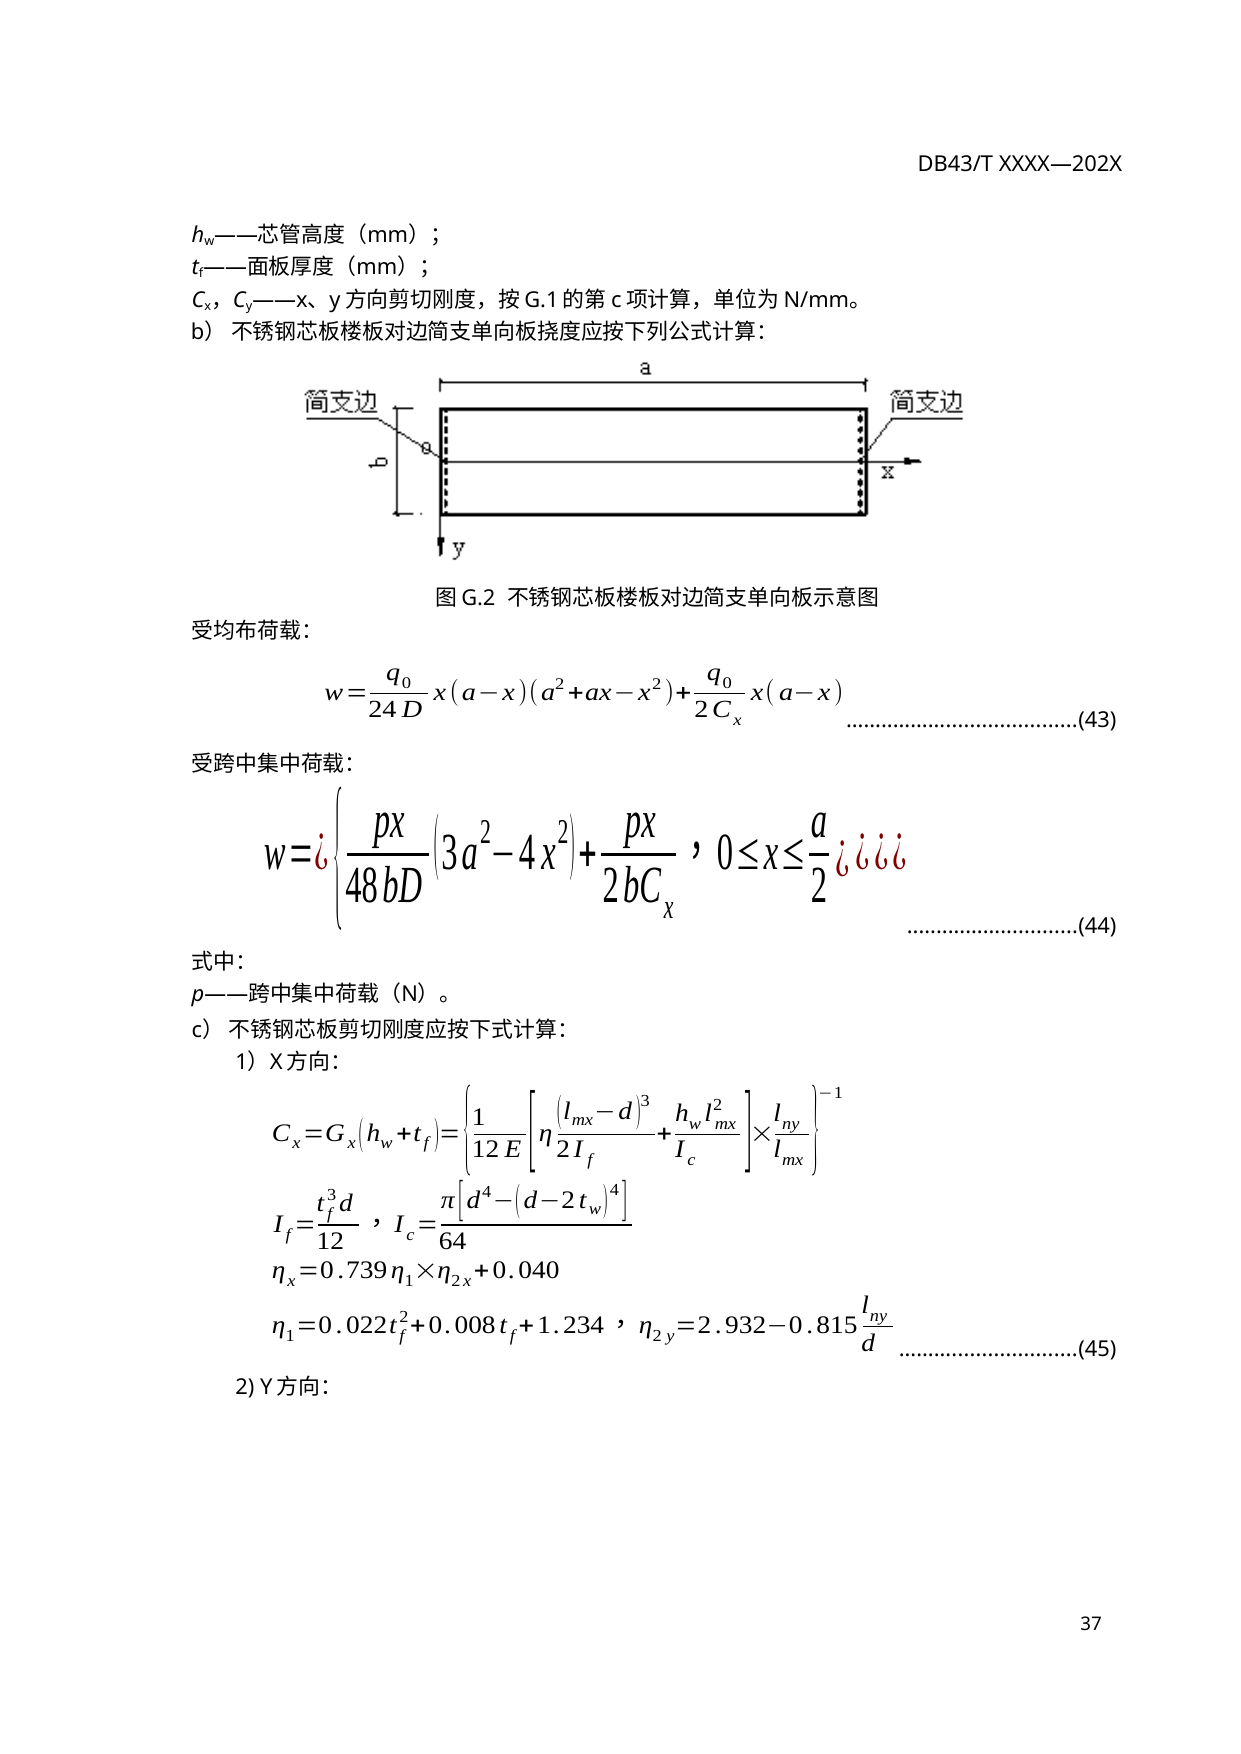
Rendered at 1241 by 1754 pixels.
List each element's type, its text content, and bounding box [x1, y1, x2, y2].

subtitle 图G.2 不锈钢芯板楼板对边简支单向板示意图 [148, 580, 1122, 612]
text 式中： [148, 943, 1122, 976]
picture [300, 349, 970, 567]
text (44) [148, 781, 1122, 943]
text tf——面板厚度（mm）； [148, 249, 1122, 282]
text 受跨中集中荷载： [148, 745, 1122, 778]
text 受均布荷载： [148, 612, 1122, 645]
text b） 不锈钢芯板楼板对边简支单向板挠度应按下列公式计算： [148, 314, 1122, 347]
text 2) Y方向： [148, 1369, 1122, 1402]
text (45) [148, 1077, 1122, 1369]
text Cx，Cy——x、y方向剪切刚度，按G.1的第c项计算，单位为N/mm。 [148, 282, 1122, 314]
text p——跨中集中荷载（N）。 [148, 976, 1122, 1008]
text hw——芯管高度（mm）； [148, 217, 1122, 249]
text c） 不锈钢芯板剪切刚度应按下式计算： [148, 1012, 1122, 1044]
text (43) [148, 648, 1122, 745]
list X方向： [148, 1044, 1122, 1077]
